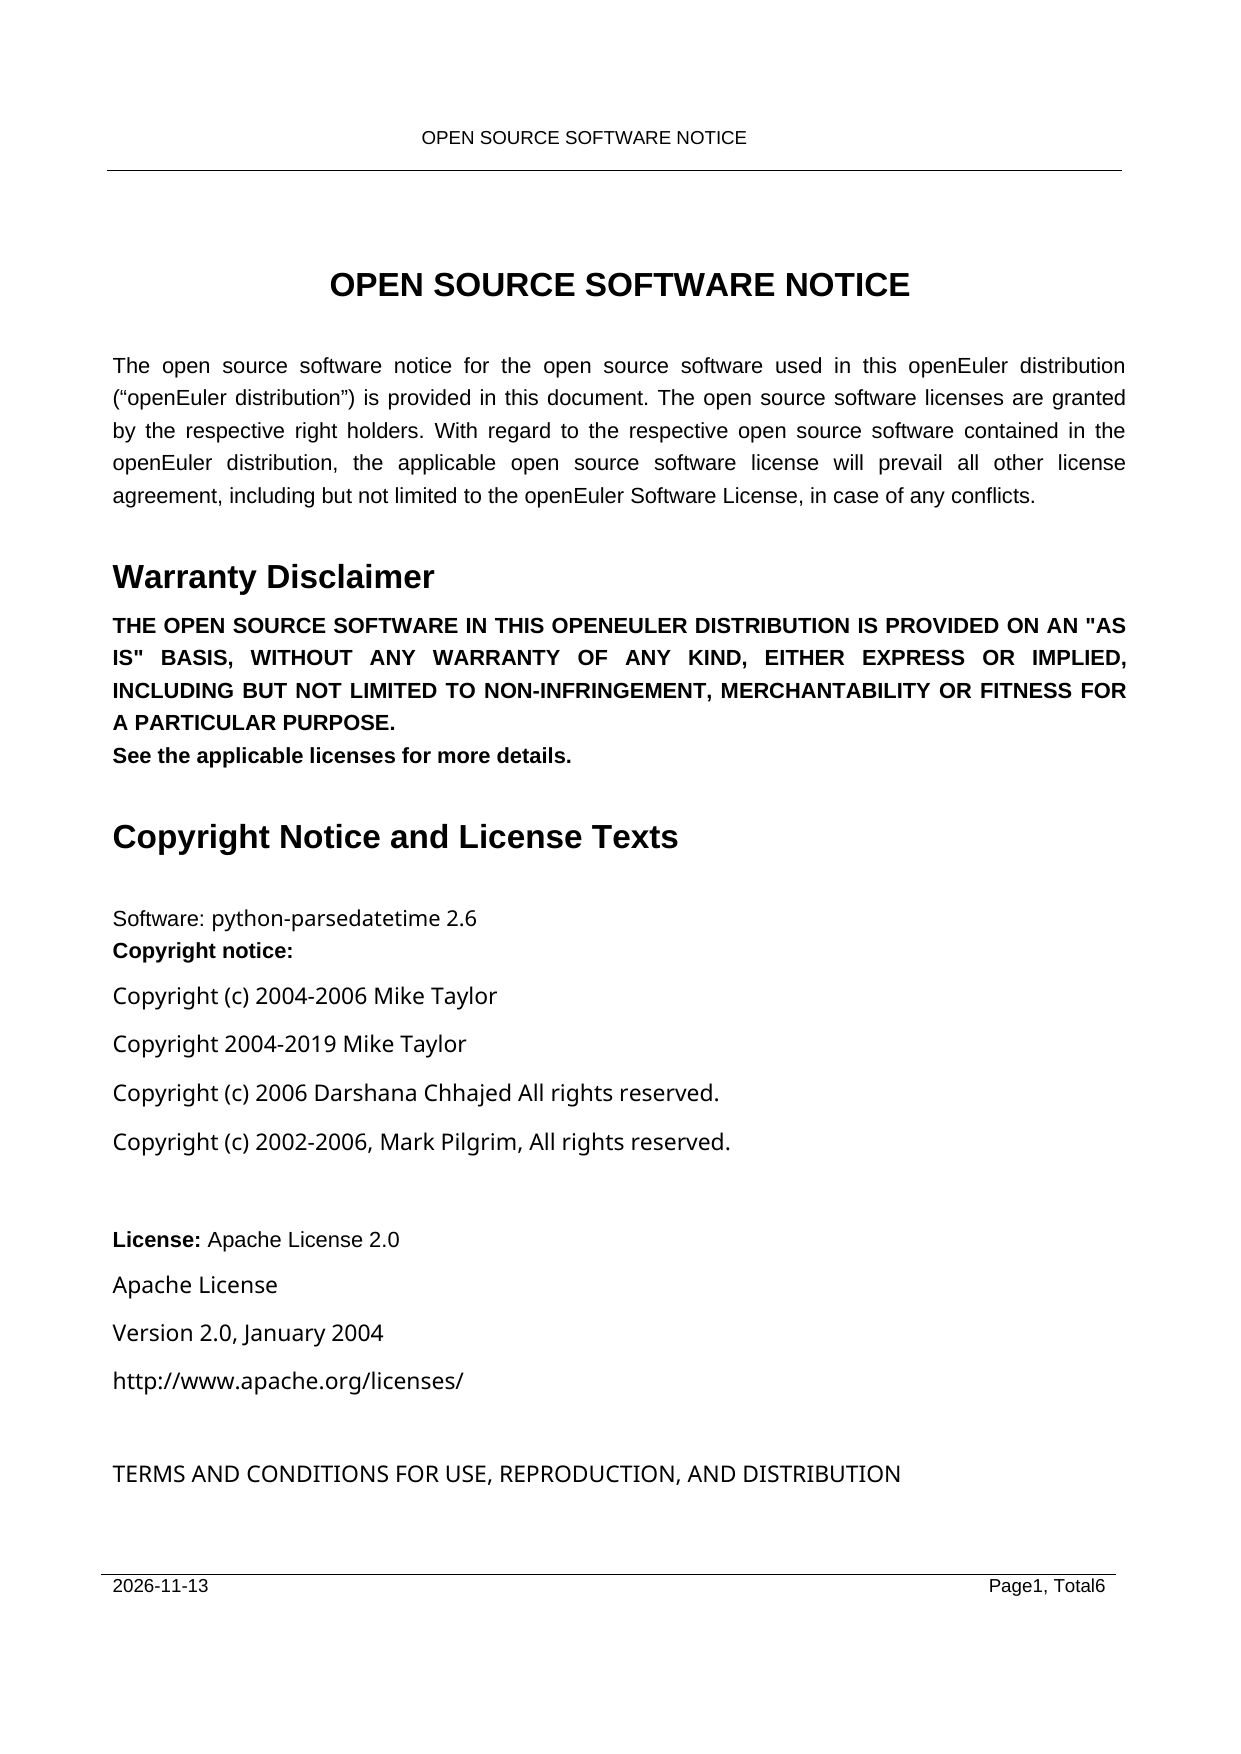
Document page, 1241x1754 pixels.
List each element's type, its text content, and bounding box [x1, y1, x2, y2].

text The open source software notice for the open source software used in this openEuler distribution (“openEuler distribution”) is provided in this document. The open source software licenses are granted by the respective right holders. With regard to the respective open source software contained in the openEuler distribution, the applicable open source software license will prevail all other license agreement, including but not limited to the openEuler Software License, in case of any conflicts. [112, 349, 1128, 511]
text http://www.apache.org/licenses/ [112, 1364, 1128, 1397]
text Version 2.0, January 2004 [112, 1316, 1128, 1348]
text TERMS AND CONDITIONS FOR USE, REPRODUCTION, AND DISTRIBUTION [112, 1457, 1128, 1490]
text THE OPEN SOURCE SOFTWARE IN THIS OPENEULER DISTRIBUTION IS PROVIDED ON AN "AS IS" BASIS, WITHOUT ANY WARRANTY OF ANY KIND, EITHER EXPRESS OR IMPLIED, INCLUDING BUT NOT LIMITED TO NON-INFRINGEMENT, MERCHANTABILITY OR FITNESS FOR A PARTICULAR PURPOSE. See the applicable licenses for more details. [112, 609, 1128, 771]
text Copyright Notice and License Texts [112, 804, 1128, 869]
text Warranty Disclaimer [112, 544, 1128, 609]
text OPEN SOURCE SOFTWARE NOTICE [112, 251, 1128, 316]
text License: Apache License 2.0 [112, 1223, 1128, 1255]
text Apache License [112, 1268, 1128, 1300]
text Software: python-parsedatetime 2.6 [112, 901, 1128, 934]
text Copyright (c) 2004-2006 Mike Taylor Copyright 2004-2019 Mike Taylor Copyright (c) 2006 Darshana Chhajed All rights reserved. Copyright (c) 2002-2006, Mark Pilgrim, All rights reserved. [112, 979, 1128, 1207]
text Copyright notice: [112, 934, 1128, 966]
